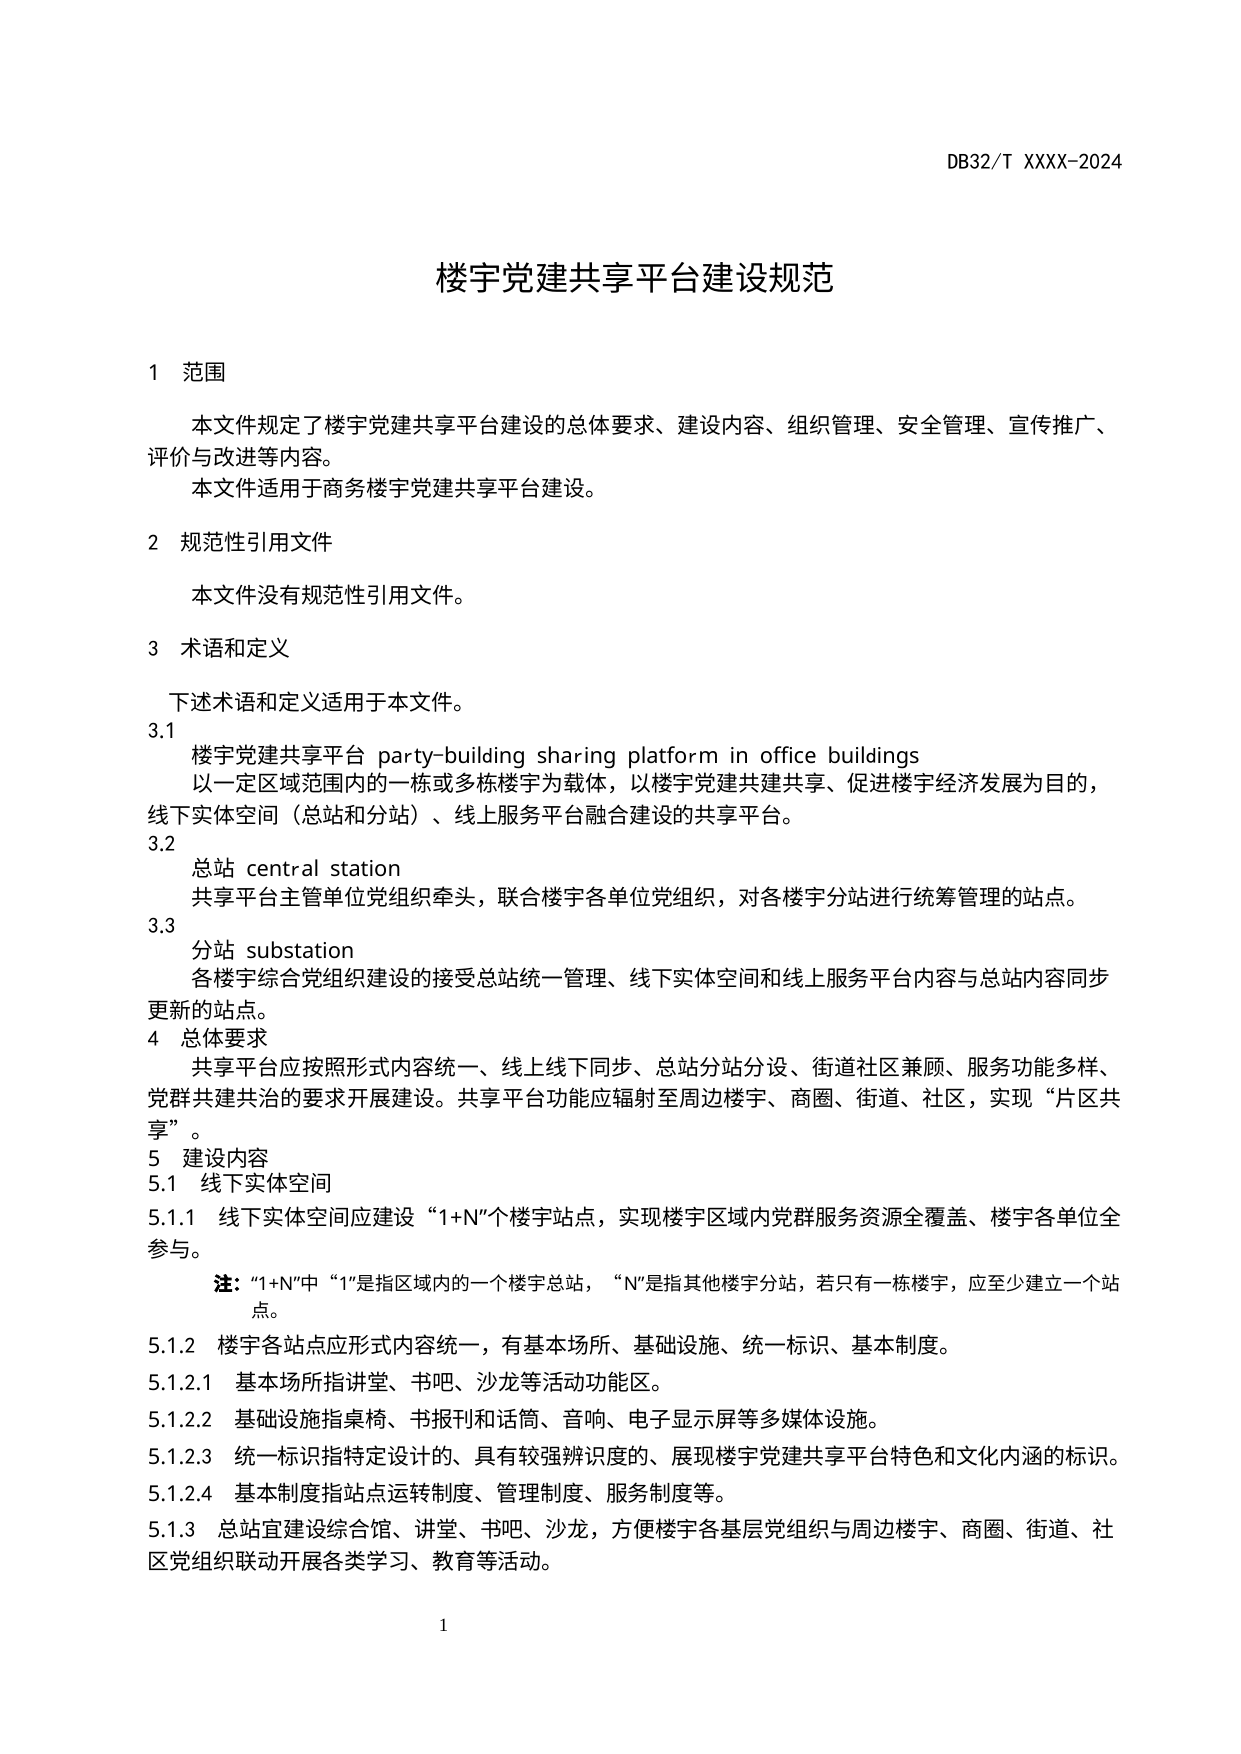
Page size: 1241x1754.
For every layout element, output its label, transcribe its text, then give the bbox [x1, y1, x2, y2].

text 基本制度指站点运转制度、管理制度、服务制度等。 [148, 1476, 1122, 1507]
list 建设内容 [148, 1145, 1122, 1170]
list 以一定区域范围内的一栋或多栋楼宇为载体，以楼宇党建共建共享、促进楼宇经济发展为目的，线下实体空间（总站和分站）、线上服务平台融合建设的共享平台。 [148, 766, 1122, 830]
text 范围 [148, 358, 1122, 383]
list 各楼宇综合党组织建设的接受总站统一管理、线下实体空间和线上服务平台内容与总站内容同步更新的站点。 [148, 961, 1122, 1025]
text 本文件适用于商务楼宇党建共享平台建设。 [148, 471, 1122, 503]
text 楼宇各站点应形式内容统一，有基本场所、基础设施、统一标识、基本制度。 [148, 1328, 1122, 1360]
text 本文件没有规范性引用文件。 [148, 578, 1122, 610]
text 基本场所指讲堂、书吧、沙龙等活动功能区。 [148, 1365, 1122, 1397]
text 术语和定义 [148, 635, 1122, 660]
text “1+N”中“1”是指区域内的一个楼宇总站，“N”是指其他楼宇分站，若只有一栋楼宇，应至少建立一个站点。 [213, 1268, 1122, 1323]
text 总站宜建设综合馆、讲堂、书吧、沙龙，方便楼宇各基层党组织与周边楼宇、商圈、街道、社区党组织联动开展各类学习、教育等活动。 [148, 1512, 1122, 1576]
text 共享平台应按照形式内容统一、线上线下同步、总站分站分设、街道社区兼顾、服务功能多样、党群共建共治的要求开展建设。共享平台功能应辐射至周边楼宇、商圈、街道、社区，实现“片区共享”。 [148, 1050, 1122, 1145]
text 楼宇党建共享平台 party-building sharing platform in office buildings [148, 716, 1122, 766]
text 本文件规定了楼宇党建共享平台建设的总体要求、建设内容、组织管理、安全管理、宣传推广、评价与改进等内容。 [148, 408, 1122, 471]
list 总体要求 [148, 1025, 1122, 1050]
list 线下实体空间 [148, 1170, 1122, 1195]
text 楼宇党建共享平台建设规范 [148, 252, 1122, 300]
text 共享平台主管单位党组织牵头，联合楼宇各单位党组织，对各楼宇分站进行统筹管理的站点。 [148, 880, 1122, 911]
text 规范性引用文件 [148, 528, 1122, 553]
text 分站 substation [148, 911, 1122, 961]
text 基础设施指桌椅、书报刊和话筒、音响、电子显示屏等多媒体设施。 [148, 1402, 1122, 1433]
text 线下实体空间应建设“1+N”个楼宇站点，实现楼宇区域内党群服务资源全覆盖、楼宇各单位全参与。 [148, 1200, 1122, 1263]
list 总站 central station [148, 855, 1122, 880]
text 下述术语和定义适用于本文件。 [148, 685, 1122, 716]
text 统一标识指特定设计的、具有较强辨识度的、展现楼宇党建共享平台特色和文化内涵的标识。 [148, 1439, 1122, 1470]
